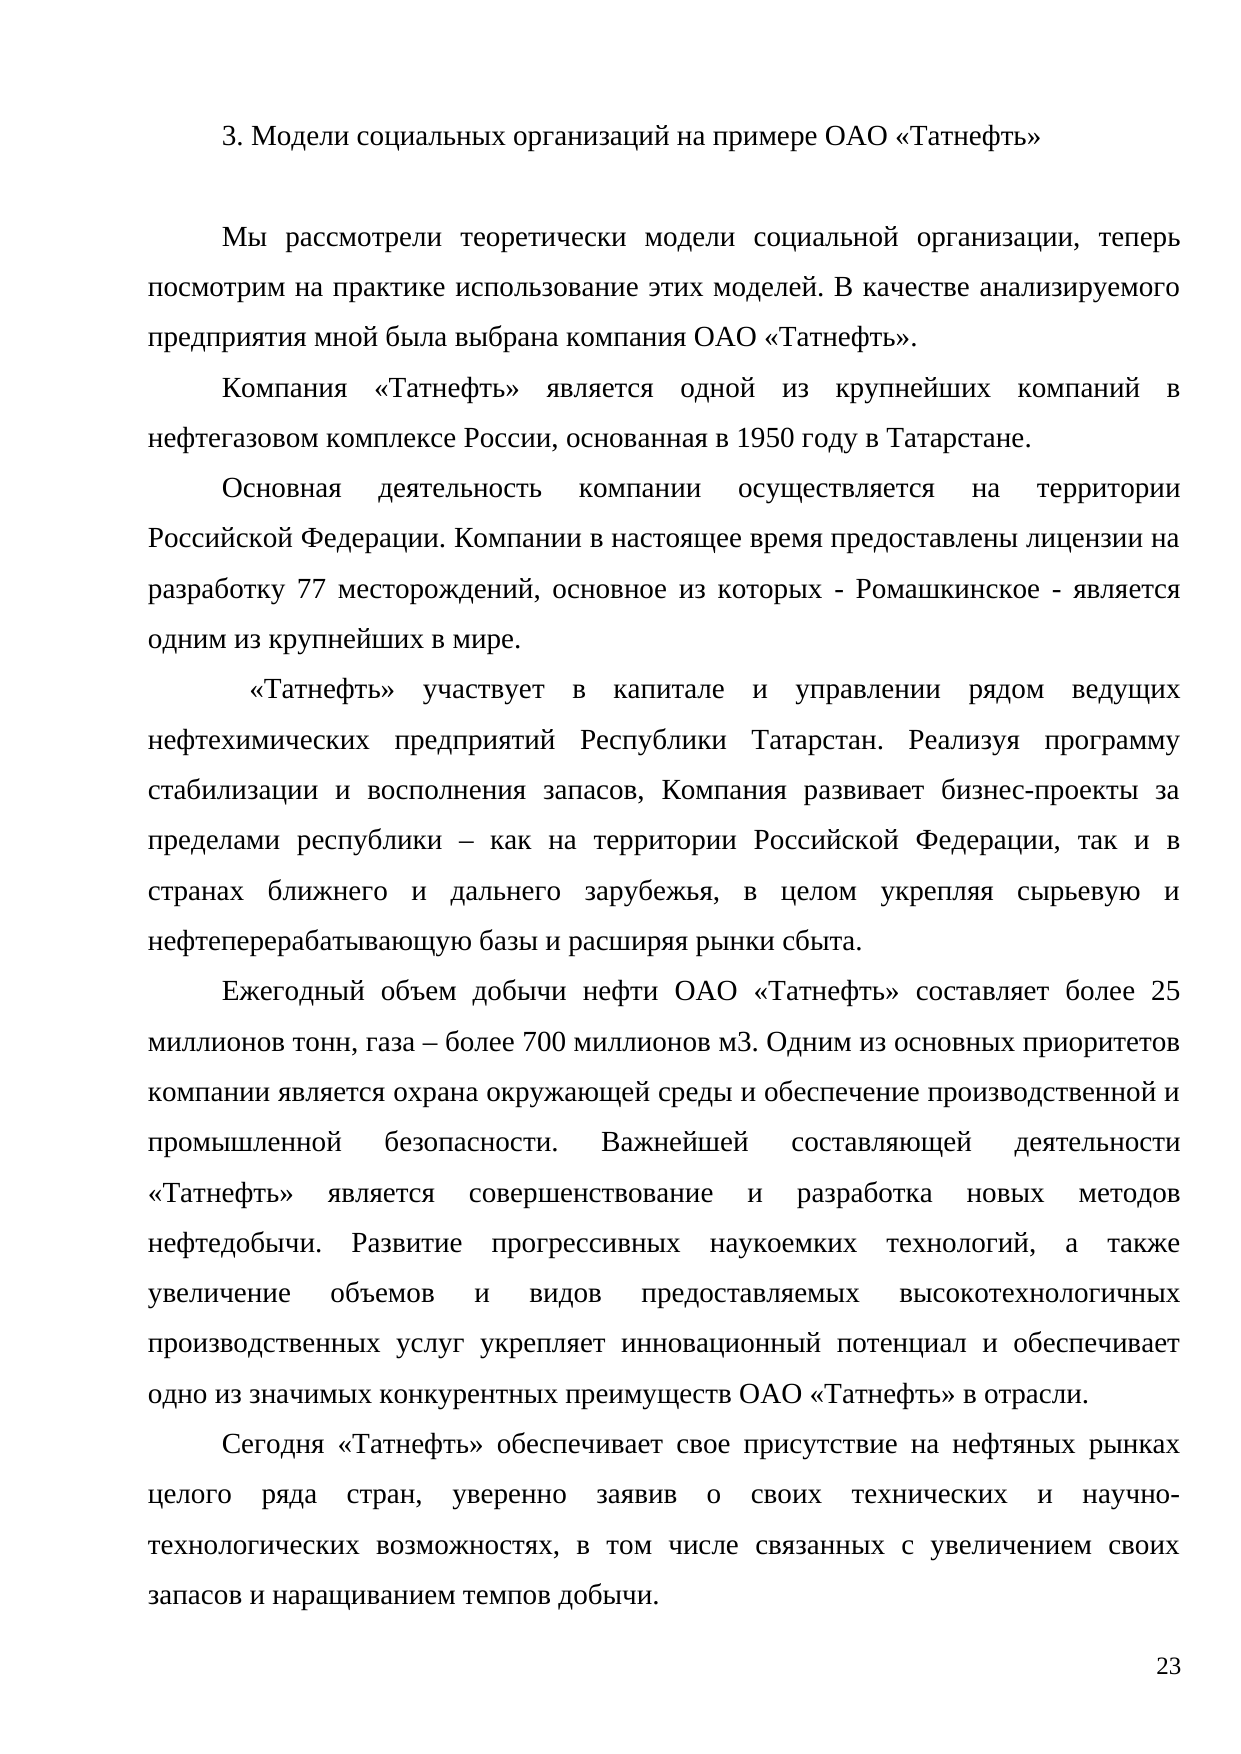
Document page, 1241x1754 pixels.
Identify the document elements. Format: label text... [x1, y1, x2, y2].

text Компания «Татнефть» является одной из крупнейших компаний в нефтегазовом комплексе России, основанная в 1950 году в Татарстане. [148, 370, 1181, 453]
text Ежегодный объем добычи нефти ОАО «Татнефть» составляет более 25 миллионов тонн, газа – более 700 миллионов м3. Одним из основных приоритетов компании является охрана окружающей среды и обеспечение производственной и промышленной безопасности. Важнейшей составляющей деятельности «Татнефть» является совершенствование и разработка новых методов нефтедобычи. Развитие прогрессивных наукоемких технологий, а также увеличение объемов и видов предоставляемых высокотехнологичных производственных услуг укрепляет инновационный потенциал и обеспечивает одно из значимых конкурентных преимуществ ОАО «Татнефть» в отрасли. [148, 973, 1181, 1409]
text Сегодня «Татнефть» обеспечивает свое присутствие на нефтяных рынках целого ряда стран, уверенно заявив о своих технических и научно-технологических возможностях, в том числе связанных с увеличением своих запасов и наращиванием темпов добычи. [148, 1426, 1181, 1611]
text Мы рассмотрели теоретически модели социальной организации, теперь посмотрим на практике использование этих моделей. В качестве анализируемого предприятия мной была выбрана компания ОАО «Татнефть». [148, 219, 1181, 353]
text Основная деятельность компании осуществляется на территории Российской Федерации. Компании в настоящее время предоставлены лицензии на разработку 77 месторождений, основное из которых - Ромашкинское - является одним из крупнейших в мире. [148, 470, 1181, 655]
text 3. Модели социальных организаций на примере ОАО «Татнефть» [148, 118, 1181, 152]
text «Татнефть» участвует в капитале и управлении рядом ведущих нефтехимических предприятий Республики Татарстан. Реализуя программу стабилизации и восполнения запасов, Компания развивает бизнес-проекты за пределами республики – как на территории Российской Федерации, так и в странах ближнего и дальнего зарубежья, в целом укрепляя сырьевую и нефтеперерабатывающую базы и расширяя рынки сбыта. [148, 672, 1181, 957]
